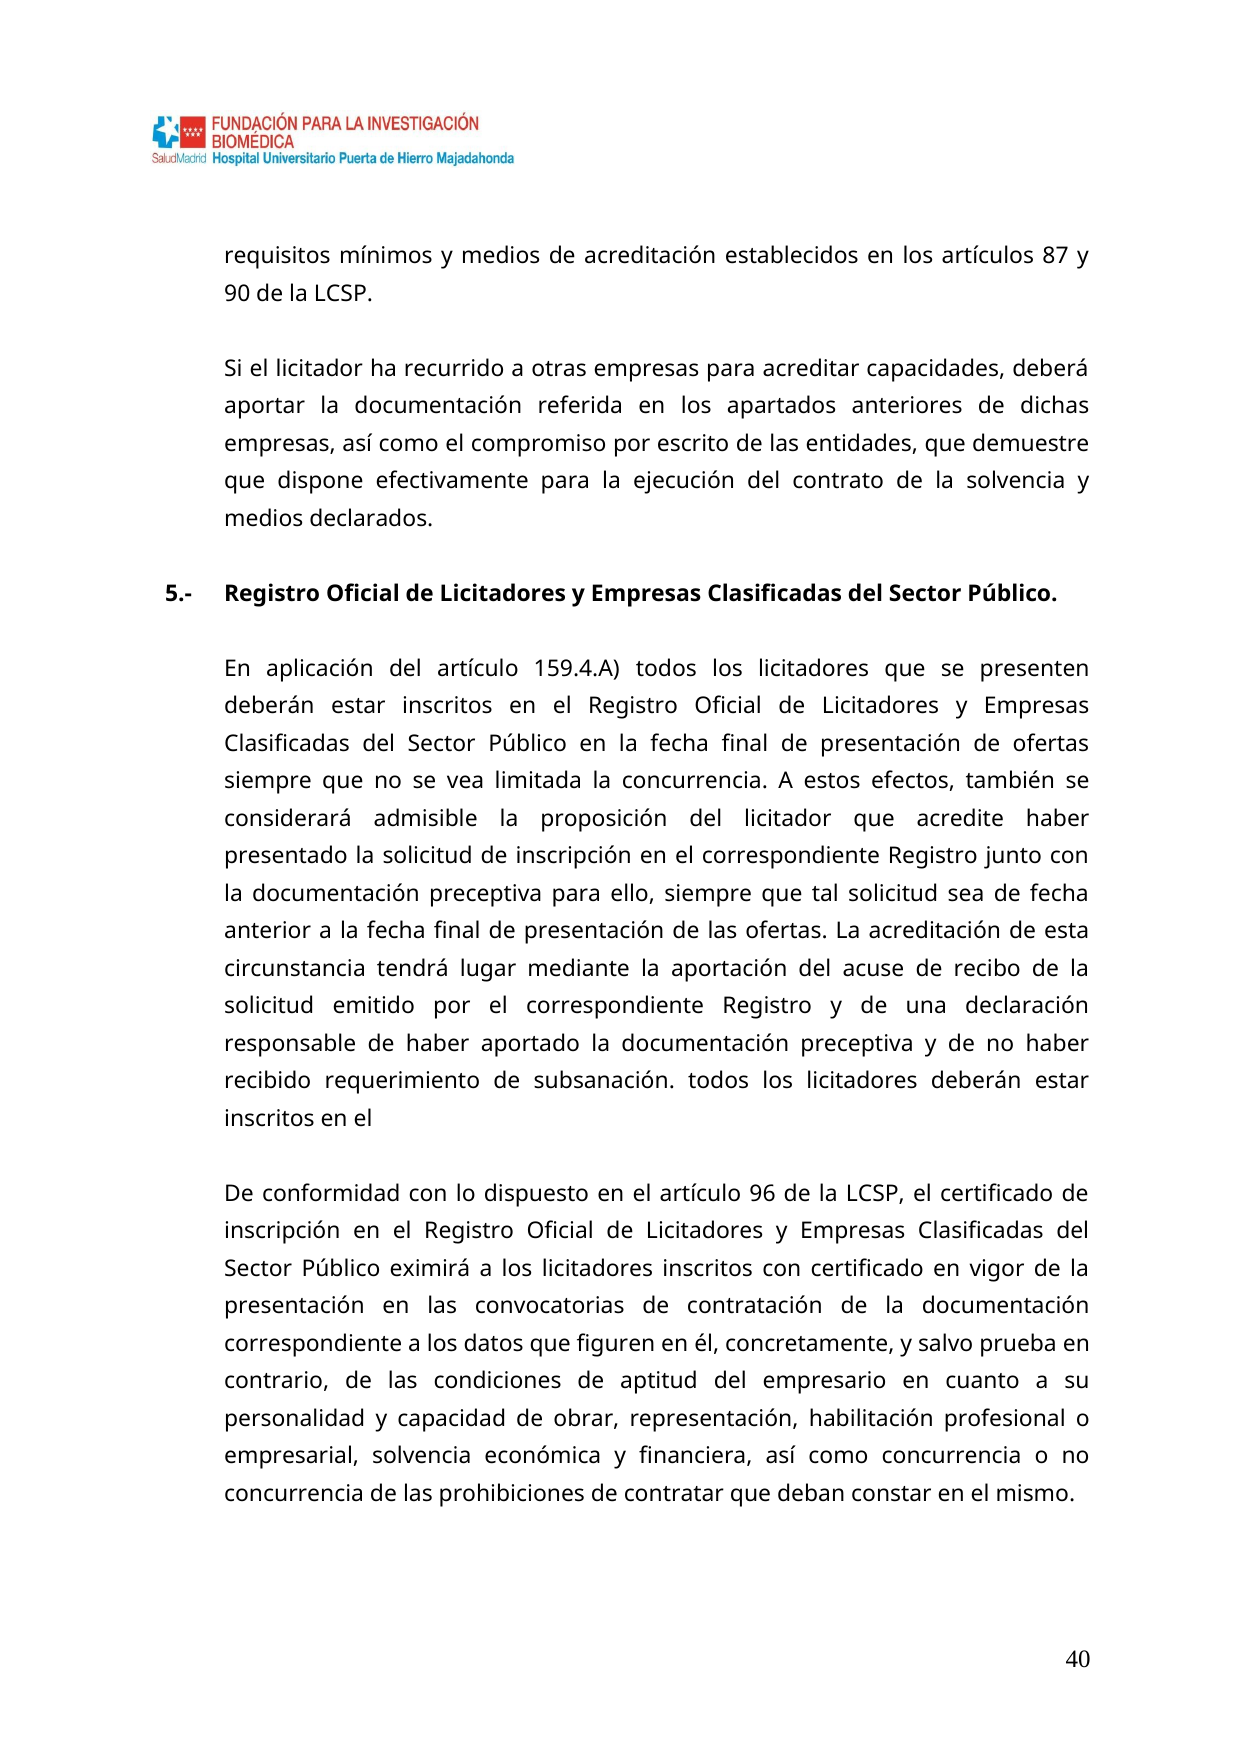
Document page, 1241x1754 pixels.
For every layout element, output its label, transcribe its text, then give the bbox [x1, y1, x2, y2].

picture [150, 110, 515, 168]
text De conformidad con lo dispuesto en el artículo 96 de la LCSP, el certificado de inscripción en el Registro Oficial de Licitadores y Empresas Clasificadas del Sector Público eximirá a los licitadores inscritos con certificado en vigor de la presentación en las convocatorias de contratación de la documentación correspondiente a los datos que figuren en él, concretamente, y salvo prueba en contrario, de las condiciones de aptitud del empresario en cuanto a su personalidad y capacidad de obrar, representación, habilitación profesional o empresarial, solvencia económica y financiera, así como concurrencia o no concurrencia de las prohibiciones de contratar que deban constar en el mismo. [224, 1177, 1090, 1508]
text Si el licitador ha recurrido a otras empresas para acreditar capacidades, deberá aportar la documentación referida en los apartados anteriores de dichas empresas, así como el compromiso por escrito de las entidades, que demuestre que dispone efectivamente para la ejecución del contrato de la solvencia y medios declarados. [224, 352, 1090, 533]
text 5.- Registro Oficial de Licitadores y Empresas Clasificadas del Sector Público. [165, 577, 1090, 608]
text En aplicación del artículo 159.4.A) todos los licitadores que se presenten deberán estar inscritos en el Registro Oficial de Licitadores y Empresas Clasificadas del Sector Público en la fecha final de presentación de ofertas siempre que no se vea limitada la concurrencia. A estos efectos, también se considerará admisible la proposición del licitador que acredite haber presentado la solicitud de inscripción en el correspondiente Registro junto con la documentación preceptiva para ello, siempre que tal solicitud sea de fecha anterior a la fecha final de presentación de las ofertas. La acreditación de esta circunstancia tendrá lugar mediante la aportación del acuse de recibo de la solicitud emitido por el correspondiente Registro y de una declaración responsable de haber aportado la documentación preceptiva y de no haber recibido requerimiento de subsanación. todos los licitadores deberán estar inscritos en el [224, 652, 1090, 1133]
